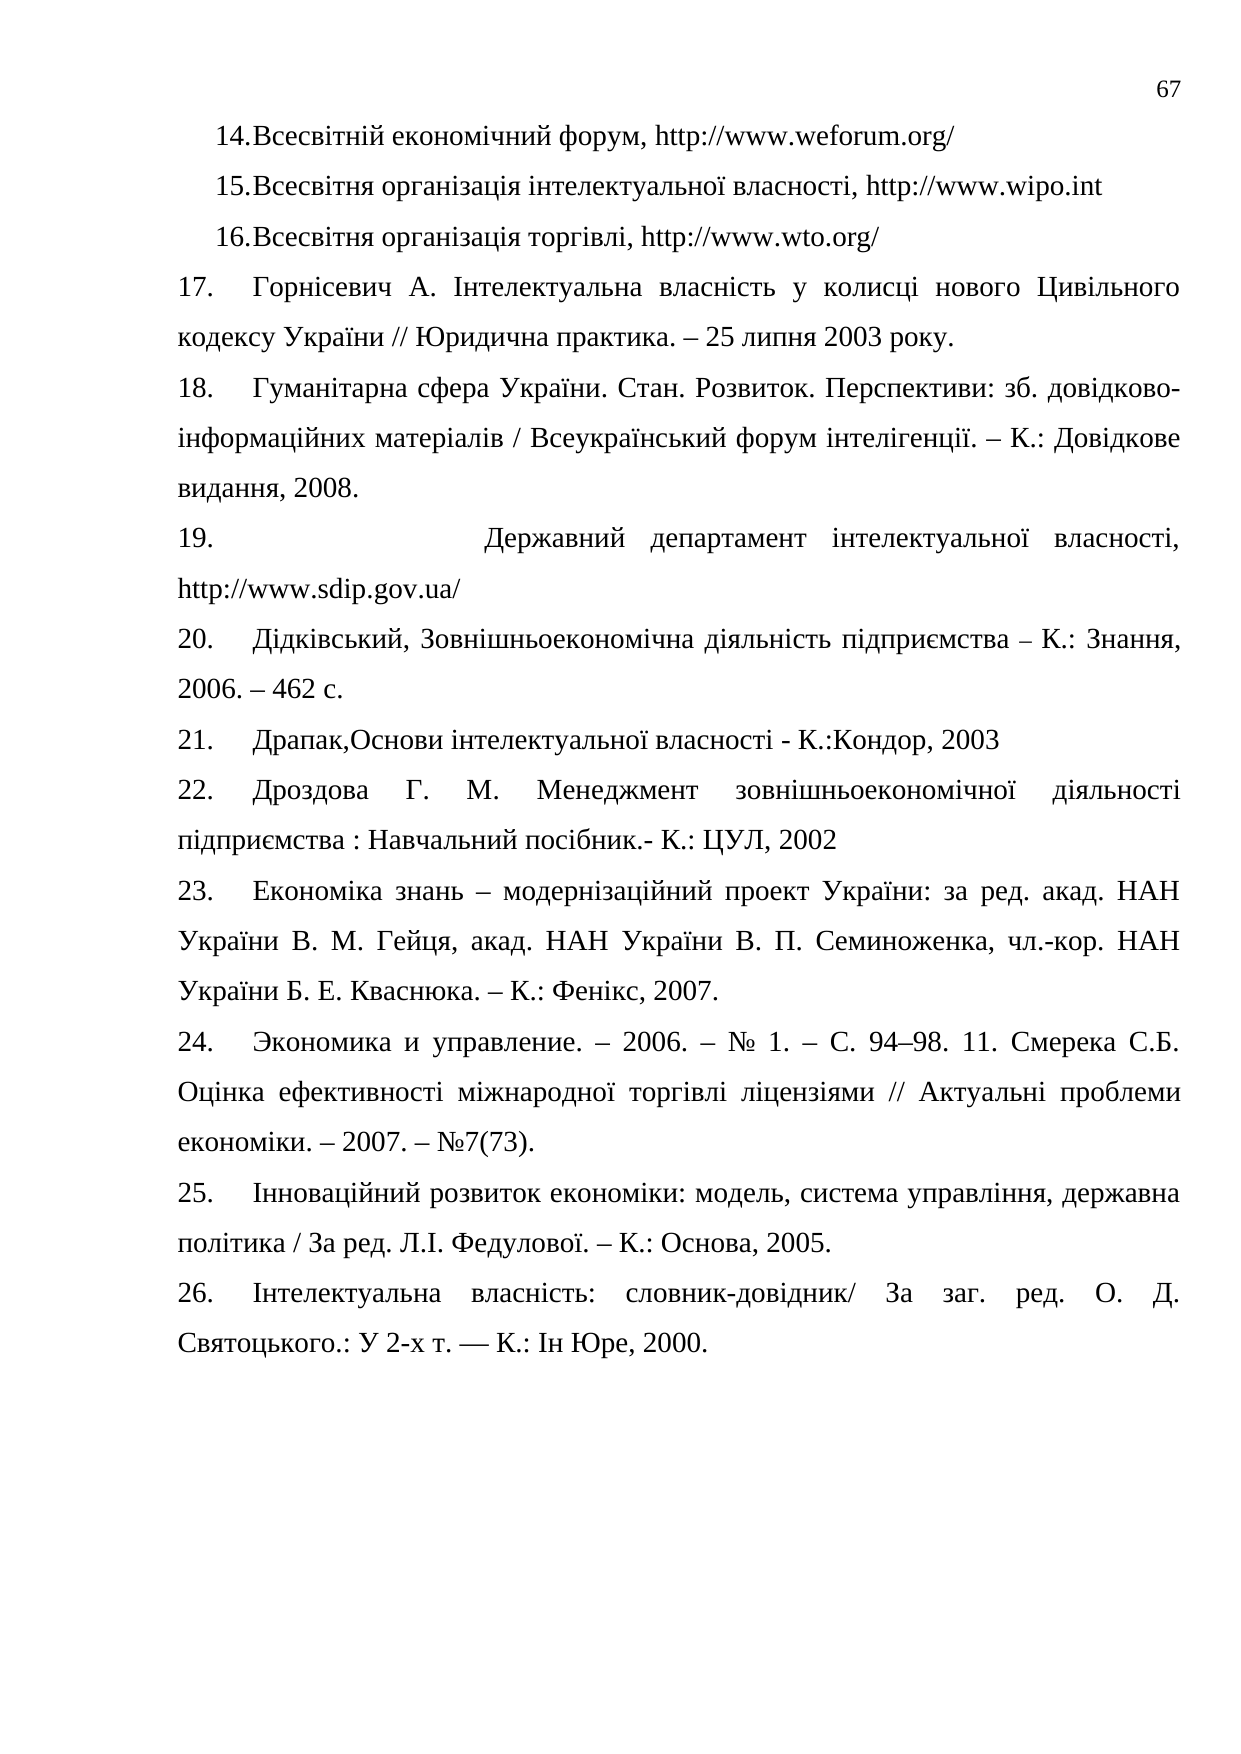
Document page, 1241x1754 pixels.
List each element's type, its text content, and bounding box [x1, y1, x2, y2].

list Всесвітня організація торгівлі, http://www.wto.org/ [215, 219, 1181, 252]
list Всесвітня організація інтелектуальної власності, http://www.wipo.int [215, 168, 1181, 202]
list Горнісевич А. Інтелектуальна власність у колисці нового Цивільного кодексу України // Юридична практика. – 25 липня 2003 року. [177, 269, 1181, 353]
list Драпак,Основи інтелектуальної власності - К.:Кондор, 2003 [177, 722, 1181, 755]
list Інтелектуальна власність: словник-довідник/ За заг. ред. О. Д. Святоцького.: У 2-х т. — К.: Ін Юре, 2000. [177, 1275, 1181, 1359]
list Всесвітній економічний форум, http://www.weforum.org/ [215, 118, 1181, 152]
list Дідківський, Зовнішньоекономічна діяльність підприємства – К.: Знання, 2006. – 462 с. [177, 621, 1181, 705]
list Экономика и управление. – 2006. – № 1. – С. 94–98. 11. Смерека С.Б. Оцінка ефективності міжнародної торгівлі ліцензіями // Актуальні проблеми економіки. – 2007. – №7(73). [177, 1024, 1181, 1158]
list Гуманітарна сфера України. Стан. Розвиток. Перспективи: зб. довідково-інформаційних матеріалів / Всеукраїнський форум інтелігенції. – К.: Довідкове видання, 2008. [177, 370, 1181, 504]
list Економіка знань – модернізаційний проект України: за ред. акад. НАН України В. М. Гейця, акад. НАН України В. П. Семиноженка, чл.-кор. НАН України Б. Е. Кваснюка. – К.: Фенікс, 2007. [177, 873, 1181, 1007]
list Дроздова Г. М. Менеджмент зовнішньоекономічної діяльності підприємства : Навчальний посібник.- К.: ЦУЛ, 2002 [177, 772, 1181, 856]
list Державний департамент інтелектуальної власності, http://www.sdip.gov.ua/ [177, 521, 1181, 604]
list Інноваційний розвиток економіки: модель, система управління, державна політика / За ред. Л.І. Федулової. – К.: Основа, 2005. [177, 1175, 1181, 1258]
